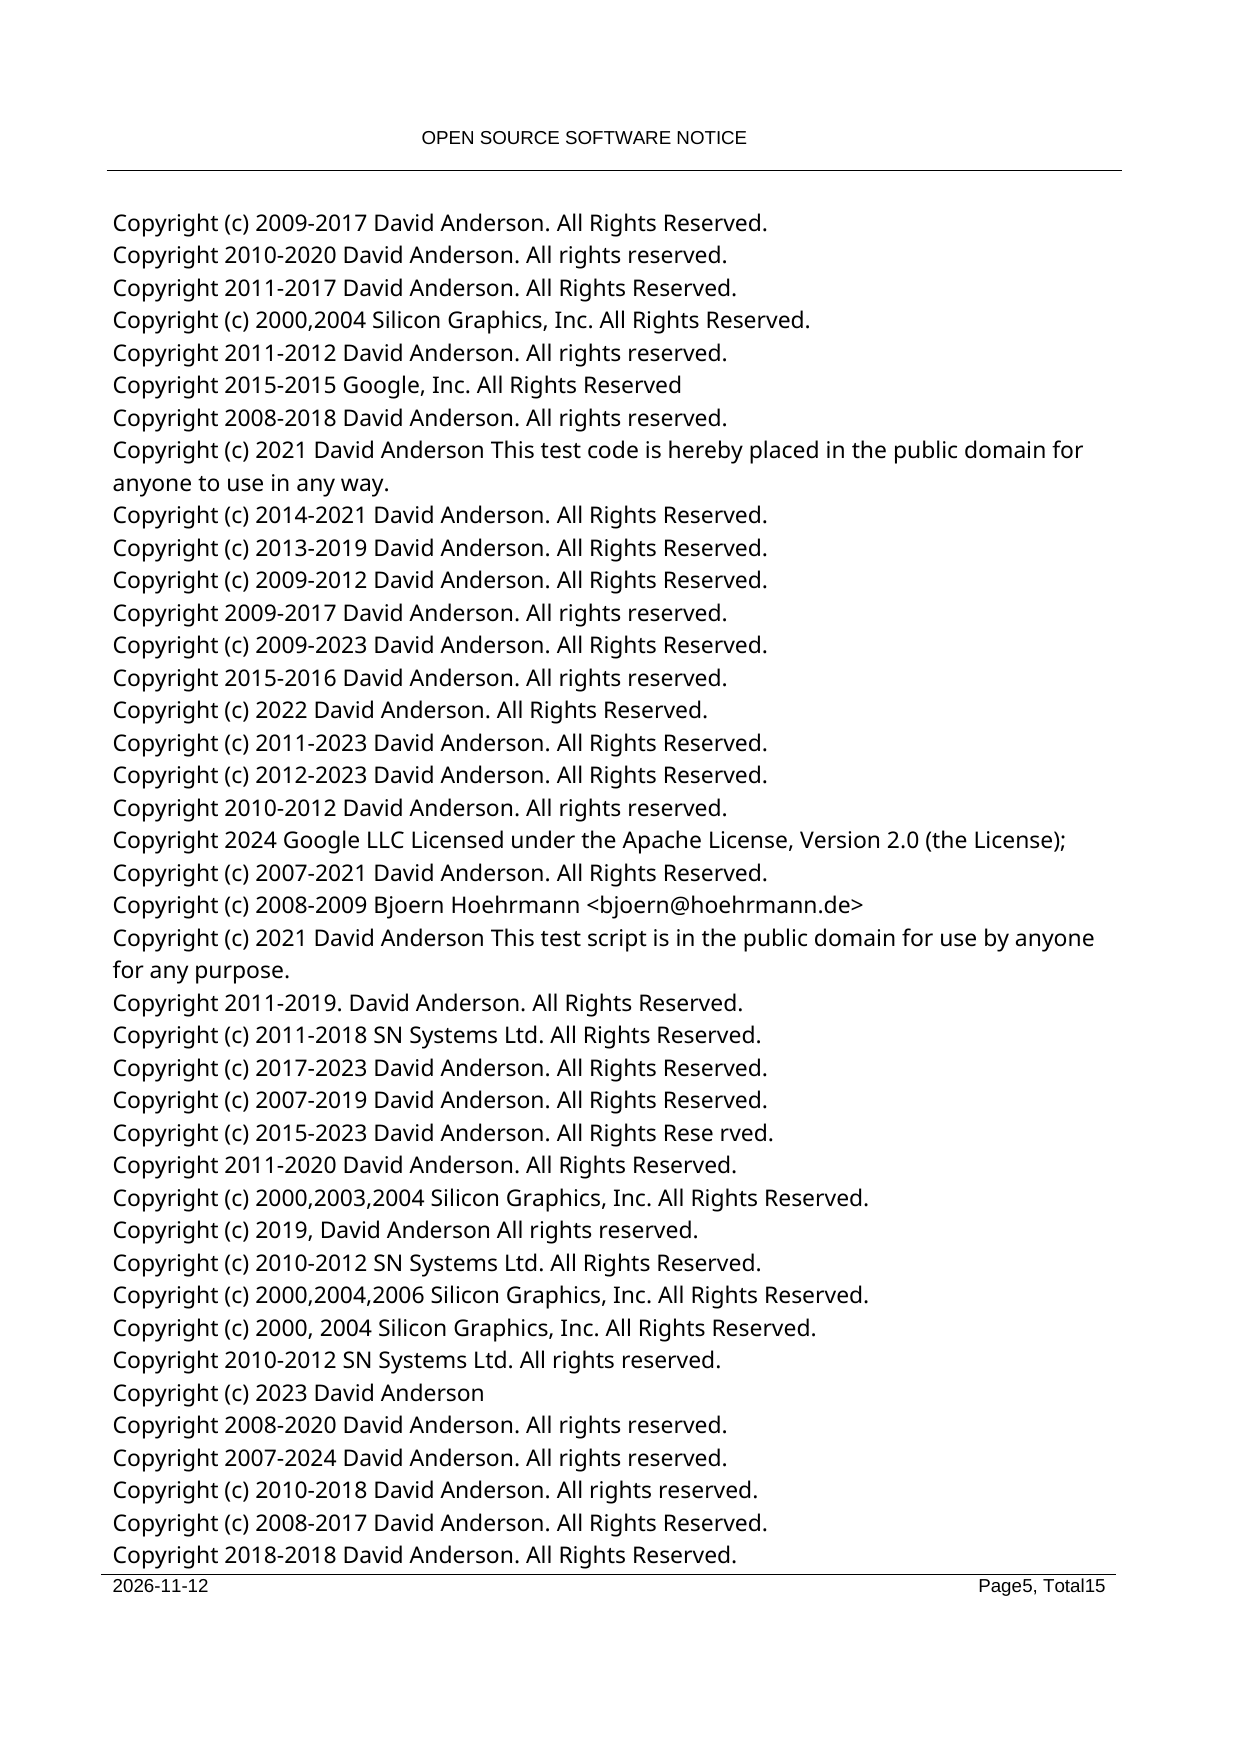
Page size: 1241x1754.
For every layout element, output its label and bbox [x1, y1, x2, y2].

text [112, 206, 1128, 1571]
